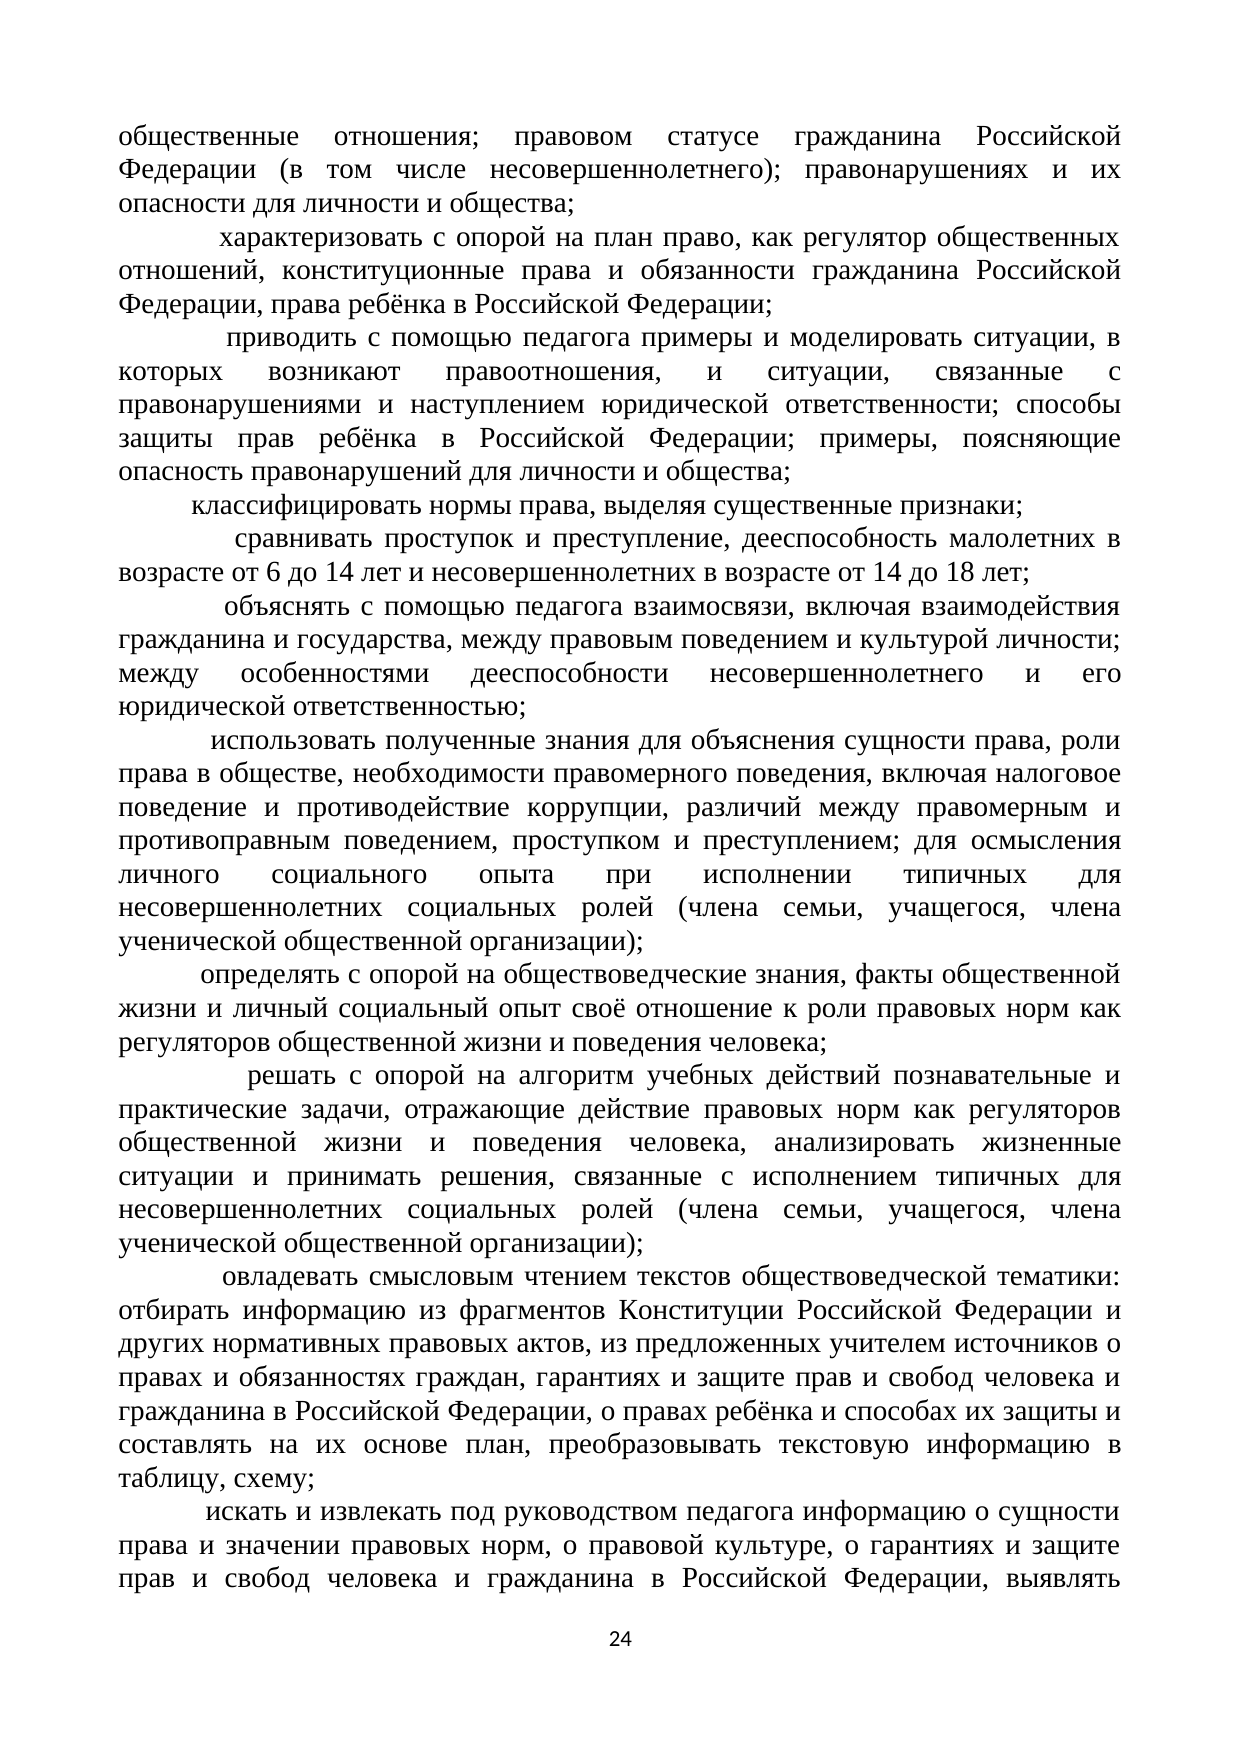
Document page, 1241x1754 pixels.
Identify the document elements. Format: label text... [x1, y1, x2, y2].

text приводить с помощью педагога примеры и моделировать ситуации, в которых возникают правоотношения, и ситуации, связанные с правонарушениями и наступлением юридической ответственности; способы защиты прав ребёнка в Российской Федерации; примеры, поясняющие опасность правонарушений для личности и общества; [118, 319, 1122, 487]
text сравнивать проступок и преступление, дееспособность малолетних в возрасте от 6 до 14 лет и несовершеннолетних в возрасте от 14 до 18 лет; [118, 521, 1122, 588]
text классифицировать нормы права, выделяя существенные признаки; [118, 487, 1122, 521]
text решать с опорой на алгоритм учебных действий познавательные и практические задачи, отражающие действие правовых норм как регуляторов общественной жизни и поведения человека, анализировать жизненные ситуации и принимать решения, связанные с исполнением типичных для несовершеннолетних социальных ролей (члена семьи, учащегося, члена ученической общественной организации); [118, 1057, 1122, 1258]
text определять с опорой на обществоведческие знания, факты общественной жизни и личный социальный опыт своё отношение к роли правовых норм как регуляторов общественной жизни и поведения человека; [118, 957, 1122, 1057]
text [118, 118, 1122, 219]
text характеризовать с опорой на план право, как регулятор общественных отношений, конституционные права и обязанности гражданина Российской Федерации, права ребёнка в Российской Федерации; [118, 219, 1122, 319]
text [118, 1493, 1122, 1594]
text объяснять с помощью педагога взаимосвязи, включая взаимодействия гражданина и государства, между правовым поведением и культурой личности; между особенностями дееспособности несовершеннолетнего и его юридической ответственностью; [118, 588, 1122, 722]
text овладевать смысловым чтением текстов обществоведческой тематики: отбирать информацию из фрагментов Конституции Российской Федерации и других нормативных правовых актов, из предложенных учителем источников о правах и обязанностях граждан, гарантиях и защите прав и свобод человека и гражданина в Российской Федерации, о правах ребёнка и способах их защиты и составлять на их основе план, преобразовывать текстовую информацию в таблицу, схему; [118, 1258, 1122, 1493]
text использовать полученные знания для объяснения сущности права, роли права в обществе, необходимости правомерного поведения, включая налоговое поведение и противодействие коррупции, различий между правомерным и противоправным поведением, проступком и преступлением; для осмысления личного социального опыта при исполнении типичных для несовершеннолетних социальных ролей (члена семьи, учащегося, члена ученической общественной организации); [118, 722, 1122, 957]
